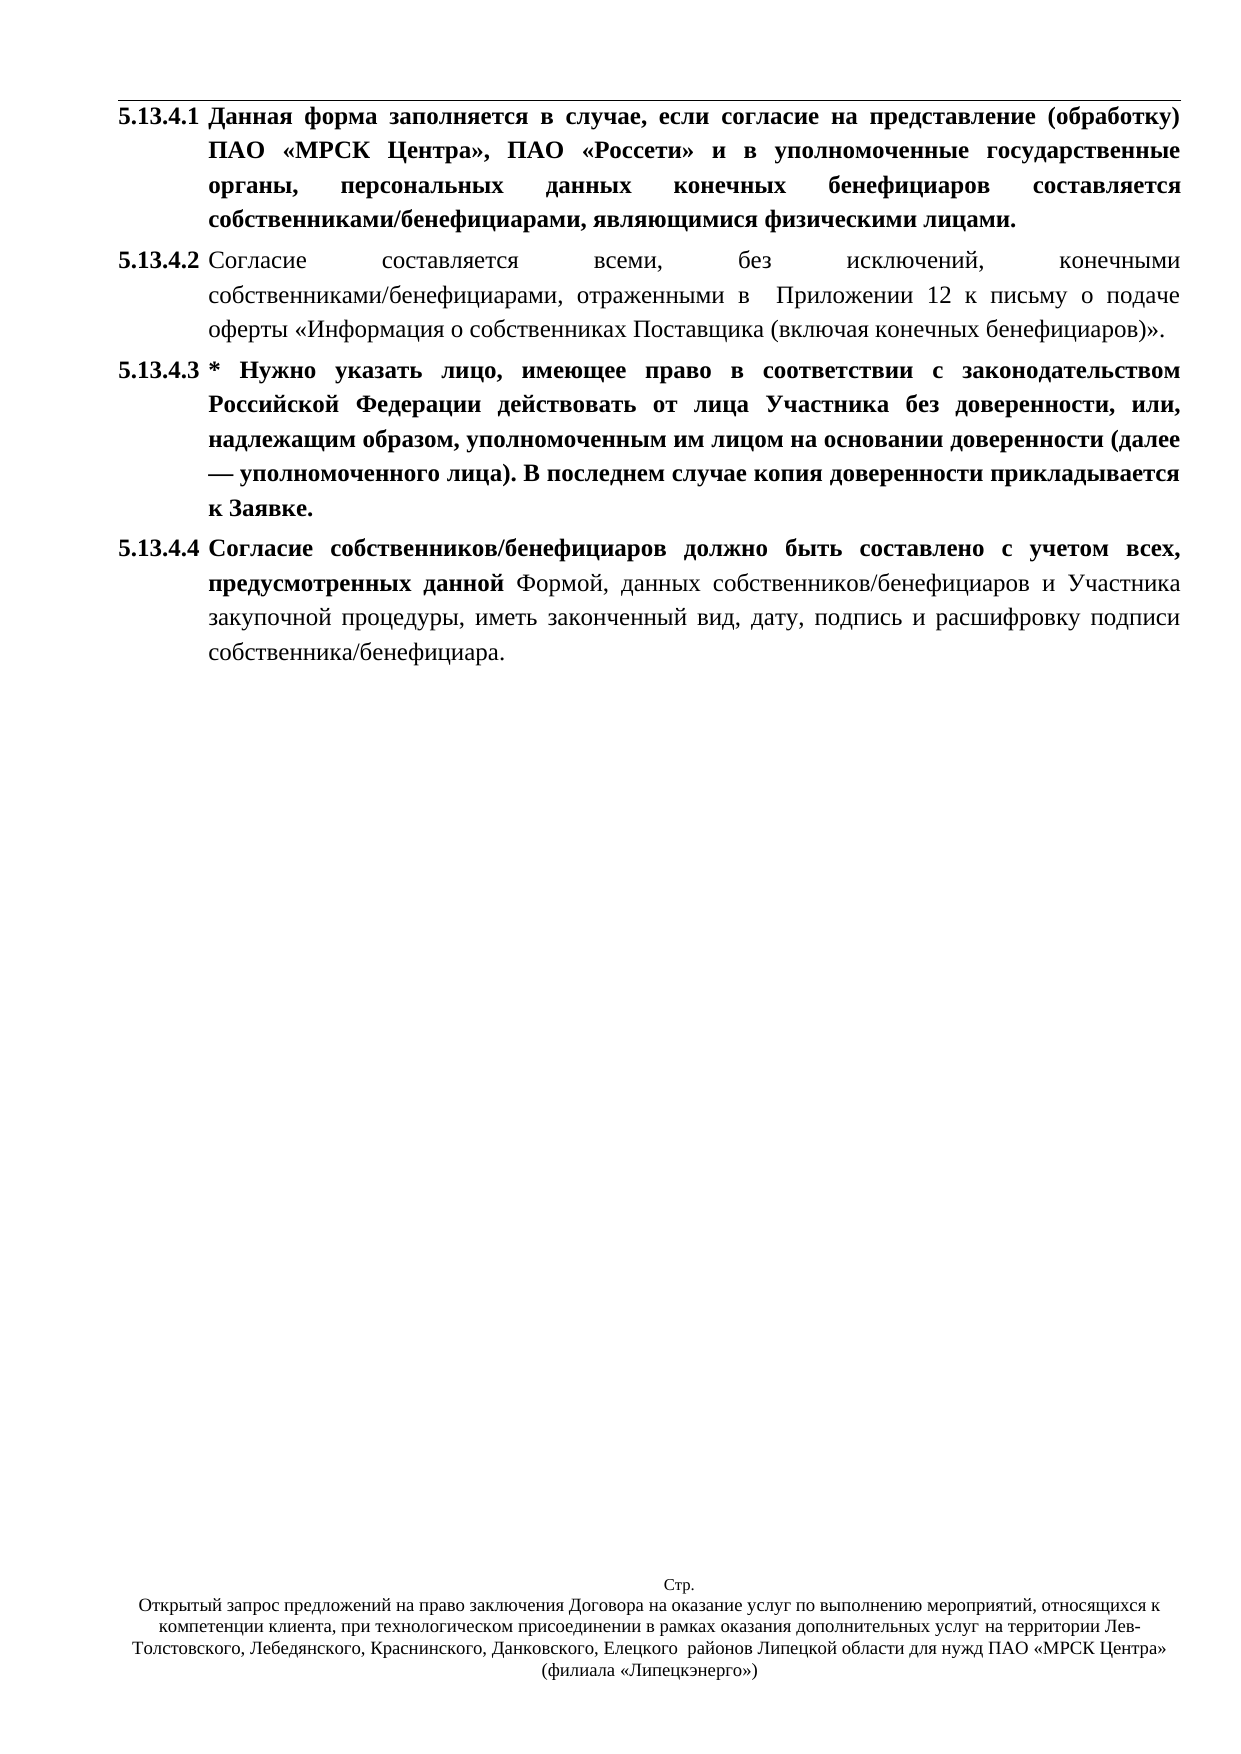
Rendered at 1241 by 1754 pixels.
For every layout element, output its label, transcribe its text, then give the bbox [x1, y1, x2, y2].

list Согласие составляется всеми, без исключений, конечными собственниками/бенефициарами, отраженными в Приложении 12 к письму о подаче оферты «Информация о собственниках Поставщика (включая конечных бенефициаров)». [118, 245, 1181, 343]
list Согласие собственников/бенефициаров должно быть составлено с учетом всех, предусмотренных данной Формой, данных собственников/бенефициаров и Участника закупочной процедуры, иметь законченный вид, дату, подпись и расшифровку подписи собственника/бенефициара. [118, 533, 1181, 666]
list Данная форма заполняется в случае, если согласие на представление (обработку) ПАО «МРСК Центра», ПАО «Россети» и в уполномоченные государственные органы, персональных данных конечных бенефициаров составляется собственниками/бенефициарами, являющимися физическими лицами. [118, 101, 1181, 233]
list * Нужно указать лицо, имеющее право в соответствии с законодательством Российской Федерации действовать от лица Участника без доверенности, или, надлежащим образом, уполномоченным им лицом на основании доверенности (далее — уполномоченного лица). В последнем случае копия доверенности прикладывается к Заявке. [118, 355, 1181, 522]
